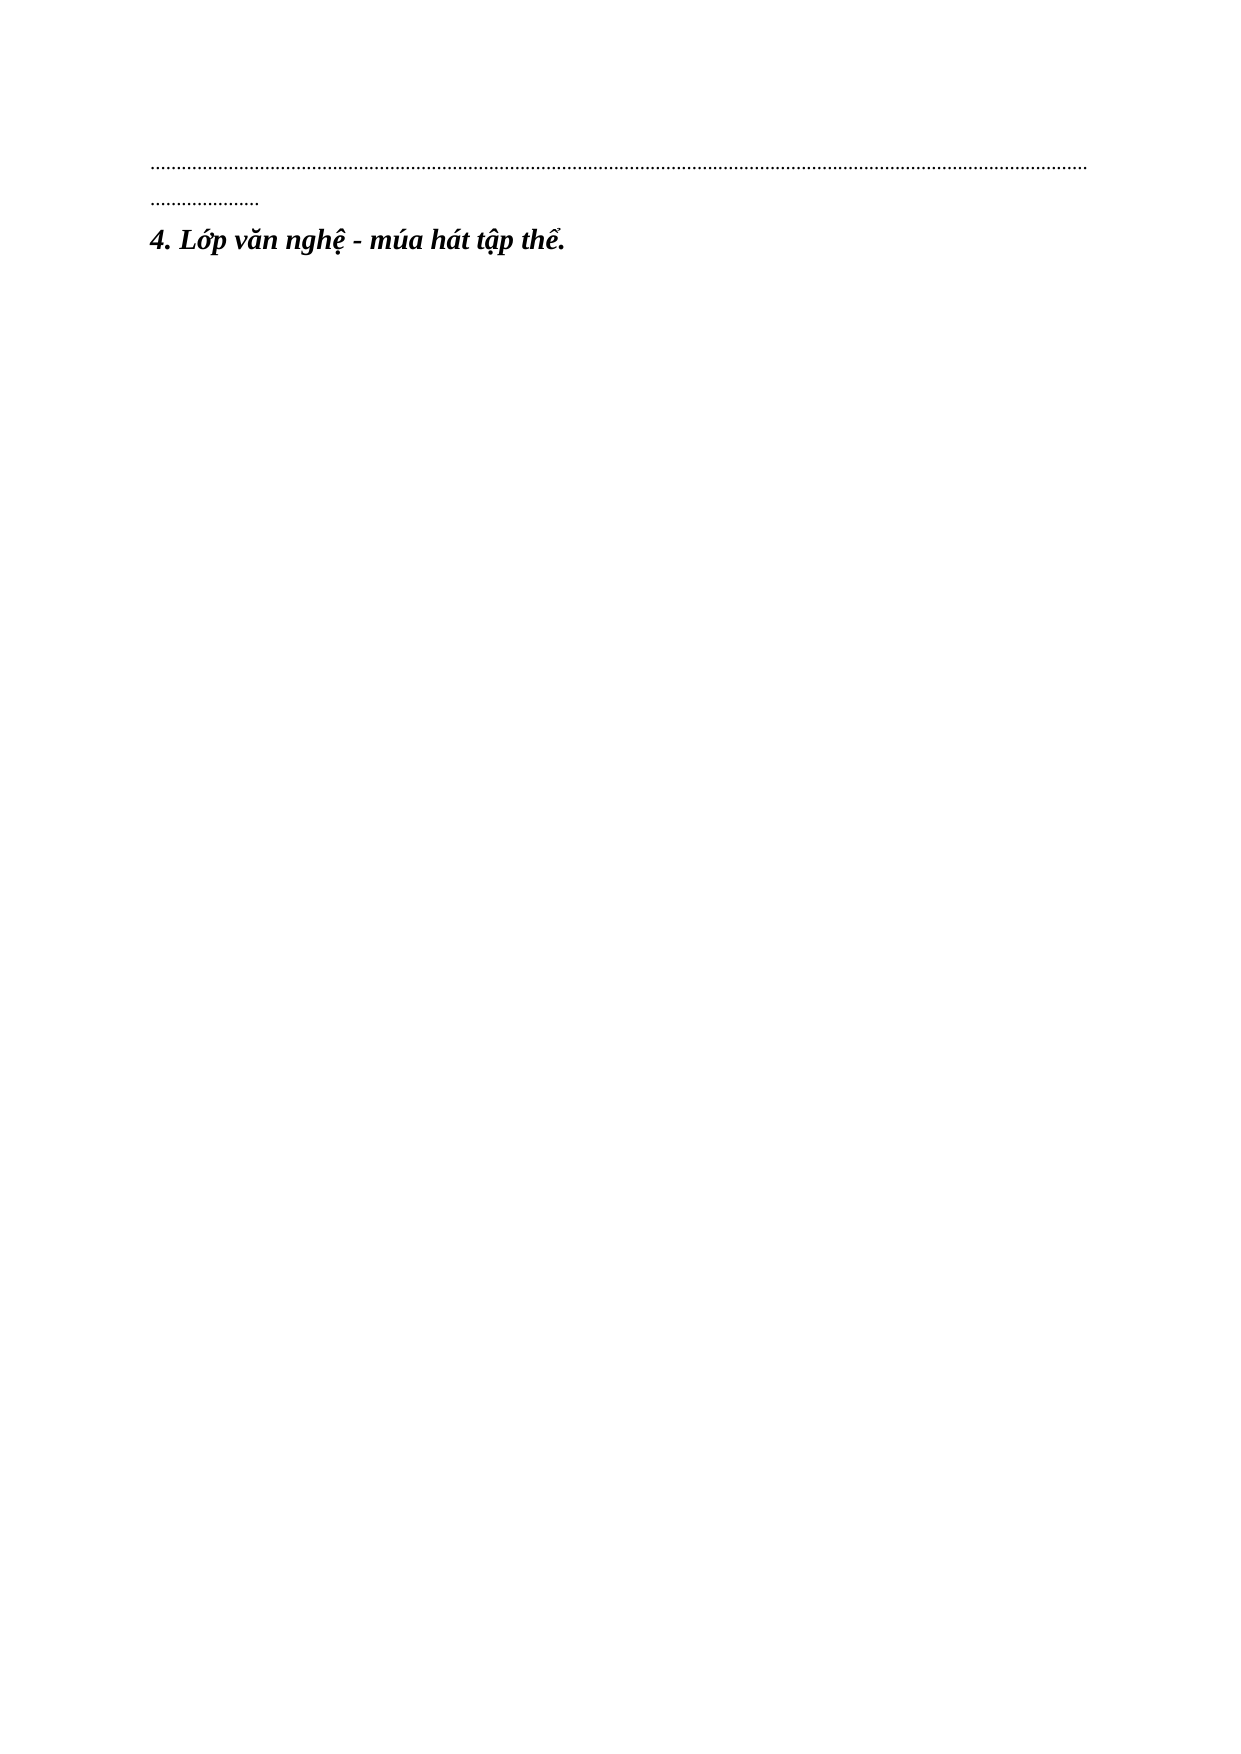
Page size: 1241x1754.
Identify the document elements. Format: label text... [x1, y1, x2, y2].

text 4. Lớp văn nghệ - múa hát tập thể. [150, 222, 1090, 256]
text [150, 150, 1090, 210]
